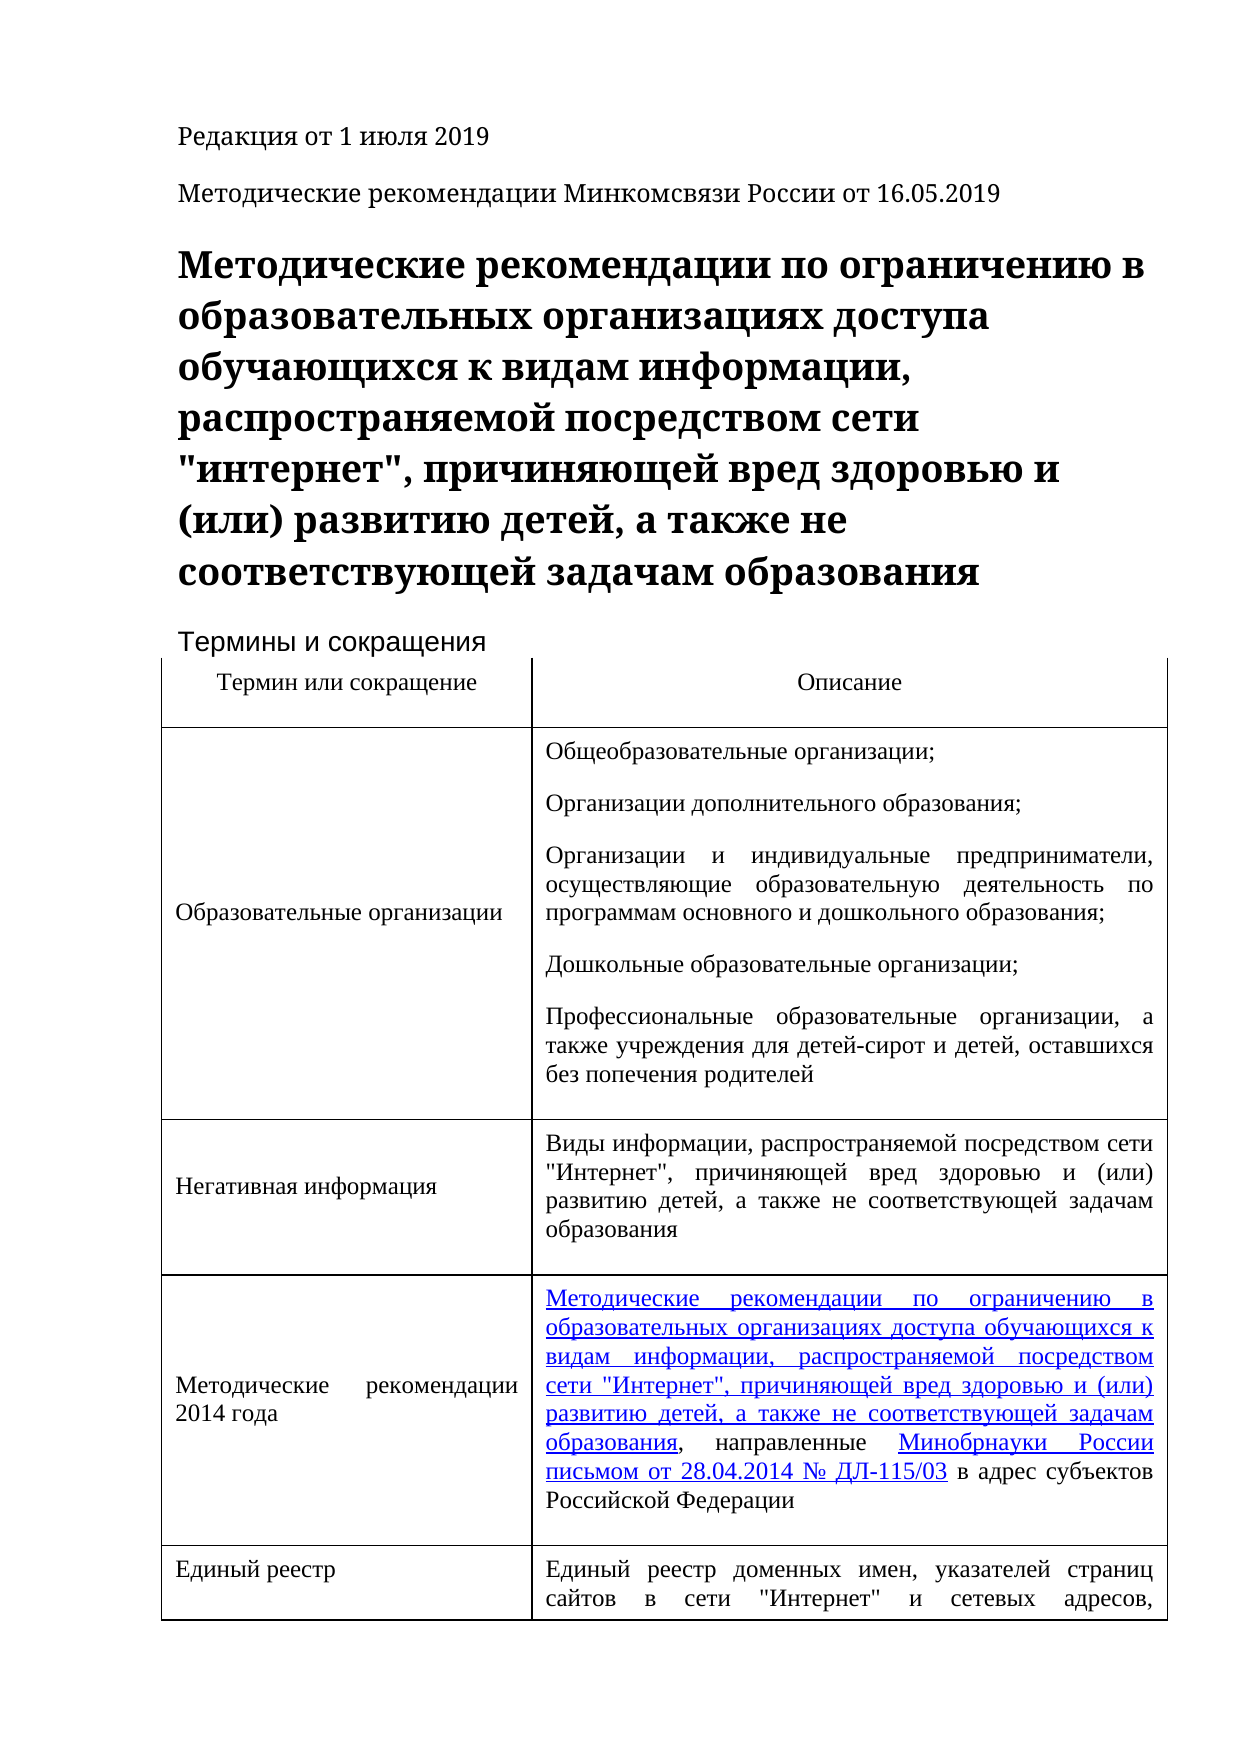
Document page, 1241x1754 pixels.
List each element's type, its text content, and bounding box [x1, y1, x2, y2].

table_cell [533, 1546, 1167, 1619]
text Редакция от 1 июля 2019 [177, 118, 1152, 152]
subtitle Методические рекомендации по ограничению в образовательных организациях доступа обучающихся к видам информации, распространяемой посредством сети "интернет", причиняющей вред здоровью и (или) развитию детей, а также не соответствующей задачам образования [177, 239, 1152, 596]
table_cell Общеобразовательные организации; Организации дополнительного образования; Организации и индивидуальные предприниматели, осуществляющие образовательную деятельность по программам основного и дошкольного образования; Дошкольные образовательные организации; Профессиональные образовательные организации, а также учреждения для детей-сирот и детей, оставшихся без попечения родителей [533, 728, 1167, 1119]
table_cell Негативная информация [162, 1120, 531, 1274]
table_cell Методические рекомендации по ограничению в образовательных организациях доступа обучающихся к видам информации, распространяемой посредством сети "Интернет", причиняющей вред здоровью и (или) развитию детей, а также не соответствующей задачам образования, направленные Минобрнауки России письмом от 28.04.2014 № ДЛ-115/03 в адрес субъектов Российской Федерации [533, 1276, 1167, 1544]
table_cell Образовательные организации [162, 728, 531, 1119]
table_cell Единый реестр [162, 1546, 531, 1619]
table_cell Термин или сокращение [162, 658, 531, 727]
table_cell Методические рекомендации 2014 года [162, 1276, 531, 1544]
text Термины и сокращения [177, 625, 1152, 657]
table_cell Описание [533, 658, 1167, 727]
table_cell Виды информации, распространяемой посредством сети "Интернет", причиняющей вред здоровью и (или) развитию детей, а также не соответствующей задачам образования [533, 1120, 1167, 1274]
text Методические рекомендации Минкомсвязи России от 16.05.2019 [177, 175, 1152, 209]
